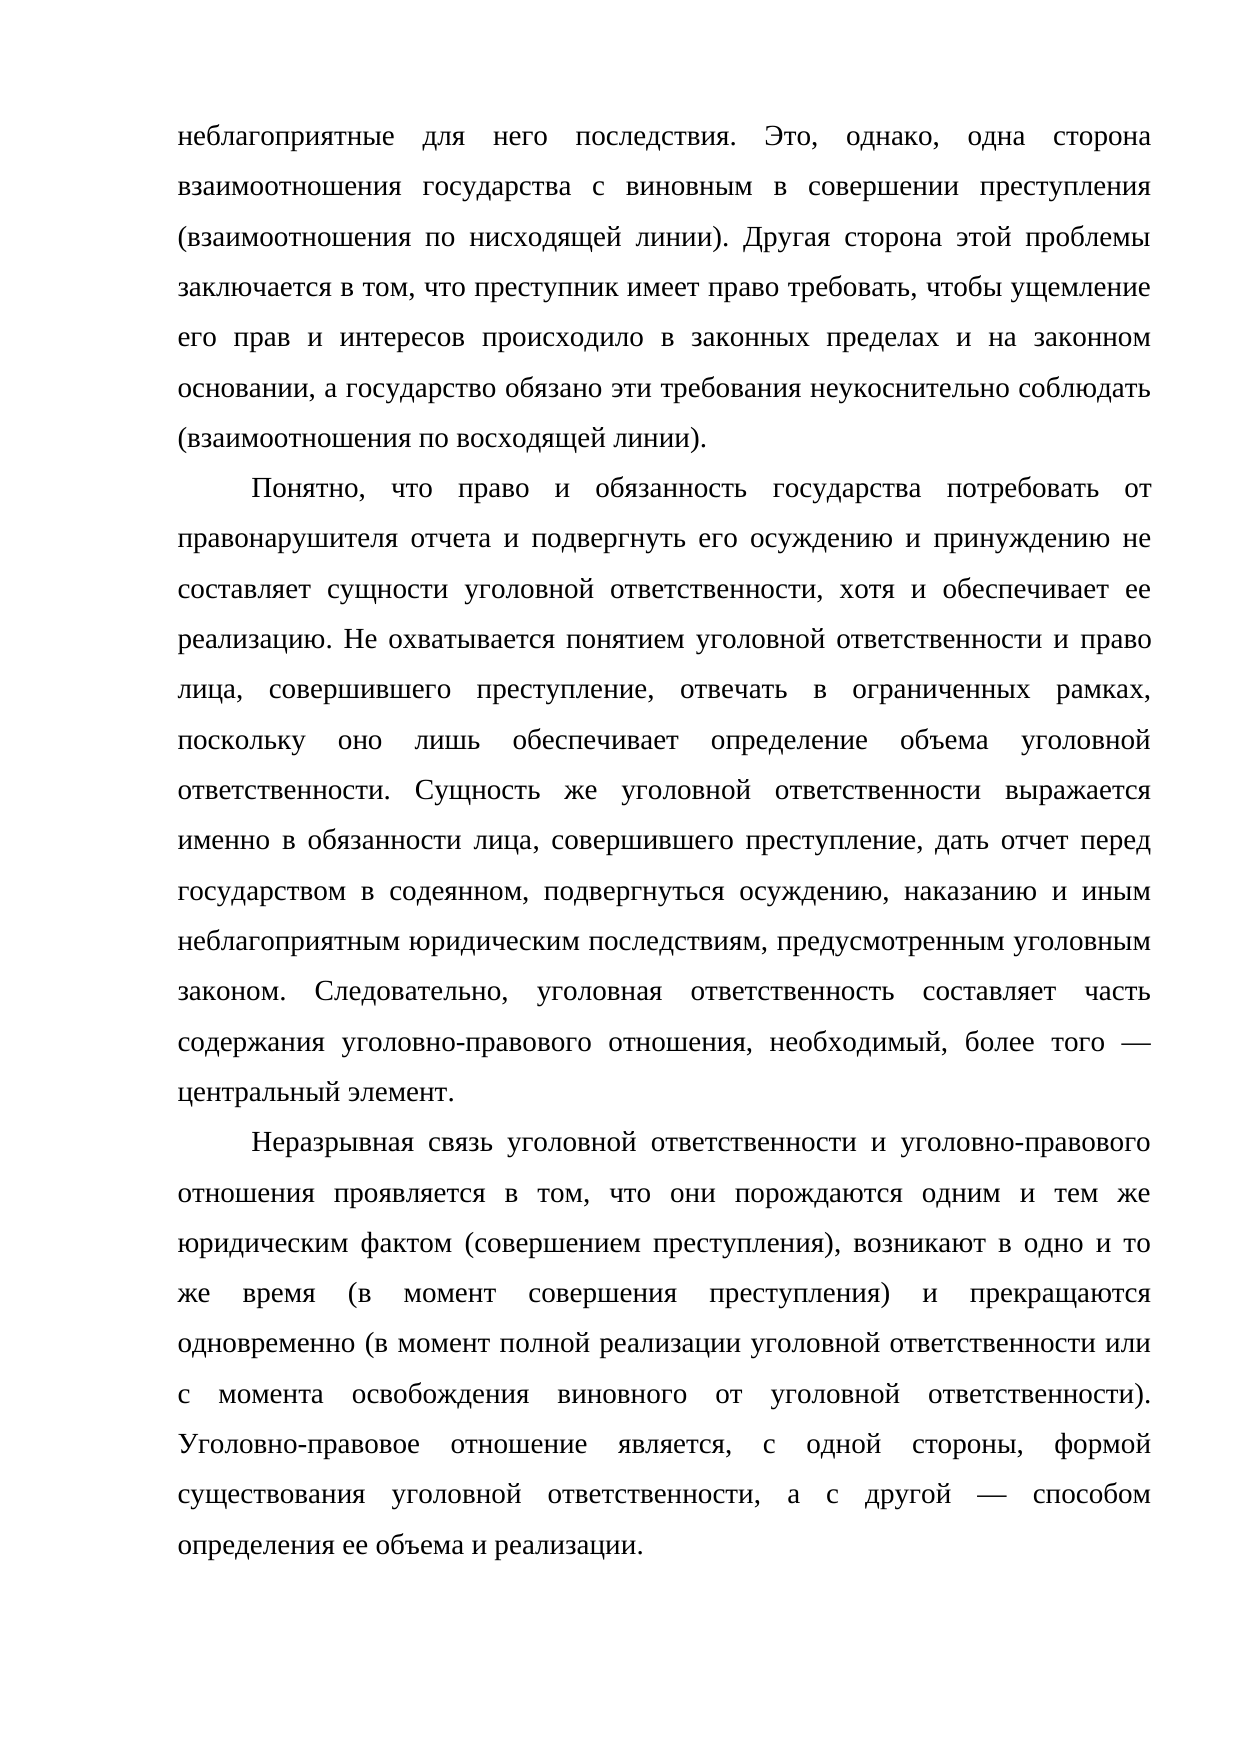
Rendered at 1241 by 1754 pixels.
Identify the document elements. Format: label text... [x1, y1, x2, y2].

text Неразрывная связь уголовной ответственности и уголовно-правового отношения проявляется в том, что они порождаются одним и тем же юридическим фактом (совершением преступления), возникают в одно и то же время (в момент совершения преступления) и прекращаются одновременно (в момент полной реализации уголовной ответственности или с момента освобождения виновного от уголовной ответственности). Уголовно-правовое отношение является, с одной стороны, формой существования уголовной ответственности, а с другой — способом определения ее объема и реализации. [177, 1124, 1152, 1560]
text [177, 118, 1152, 453]
text Понятно, что право и обязанность государства потребовать от правонарушителя отчета и подвергнуть его осуждению и принуждению не составляет сущности уголовной ответственности, хотя и обеспечивает ее реализацию. Не охватывается понятием уголовной ответственности и право лица, совершившего преступление, отвечать в ограниченных рамках, поскольку оно лишь обеспечивает определение объема уголовной ответственности. Сущность же уголовной ответственности выражается именно в обязанности лица, совершившего преступление, дать отчет перед государством в содеянном, подвергнуться осуждению, наказанию и иным неблагоприятным юридическим последствиям, предусмотренным уголовным законом. Следовательно, уголовная ответственность составляет часть содержания уголовно-правового отношения, необходимый, более того — центральный элемент. [177, 470, 1152, 1108]
